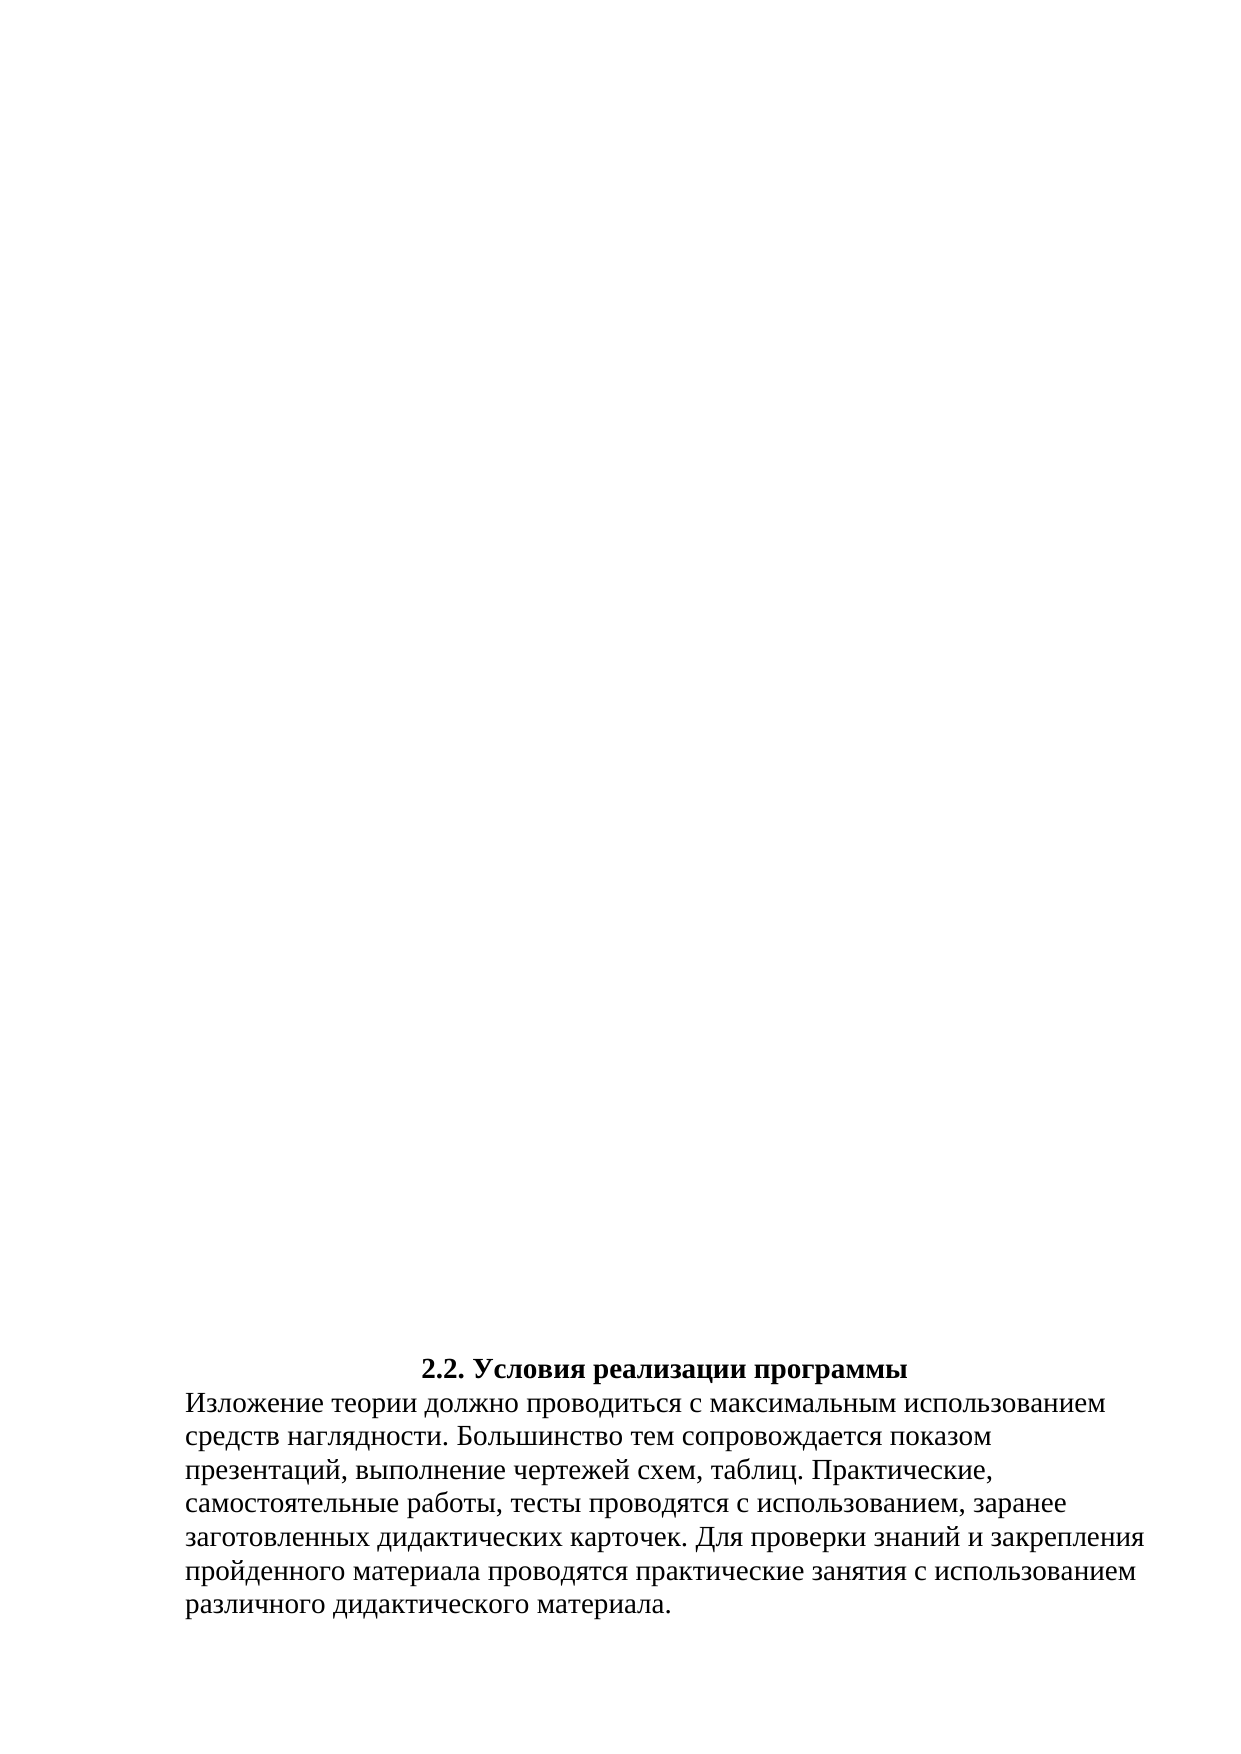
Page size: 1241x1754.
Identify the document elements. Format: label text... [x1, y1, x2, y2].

text Изложение теории должно проводиться с максимальным использованием средств наглядности. Большинство тем сопровождается показом презентаций, выполнение чертежей схем, таблиц. Практические, самостоятельные работы, тесты проводятся с использованием, заранее заготовленных дидактических карточек. Для проверки знаний и закрепления пройденного материала проводятся практические занятия с использованием различного дидактического материала. [185, 1385, 1152, 1620]
text 2.2. Условия реализации программы [177, 1351, 1152, 1385]
